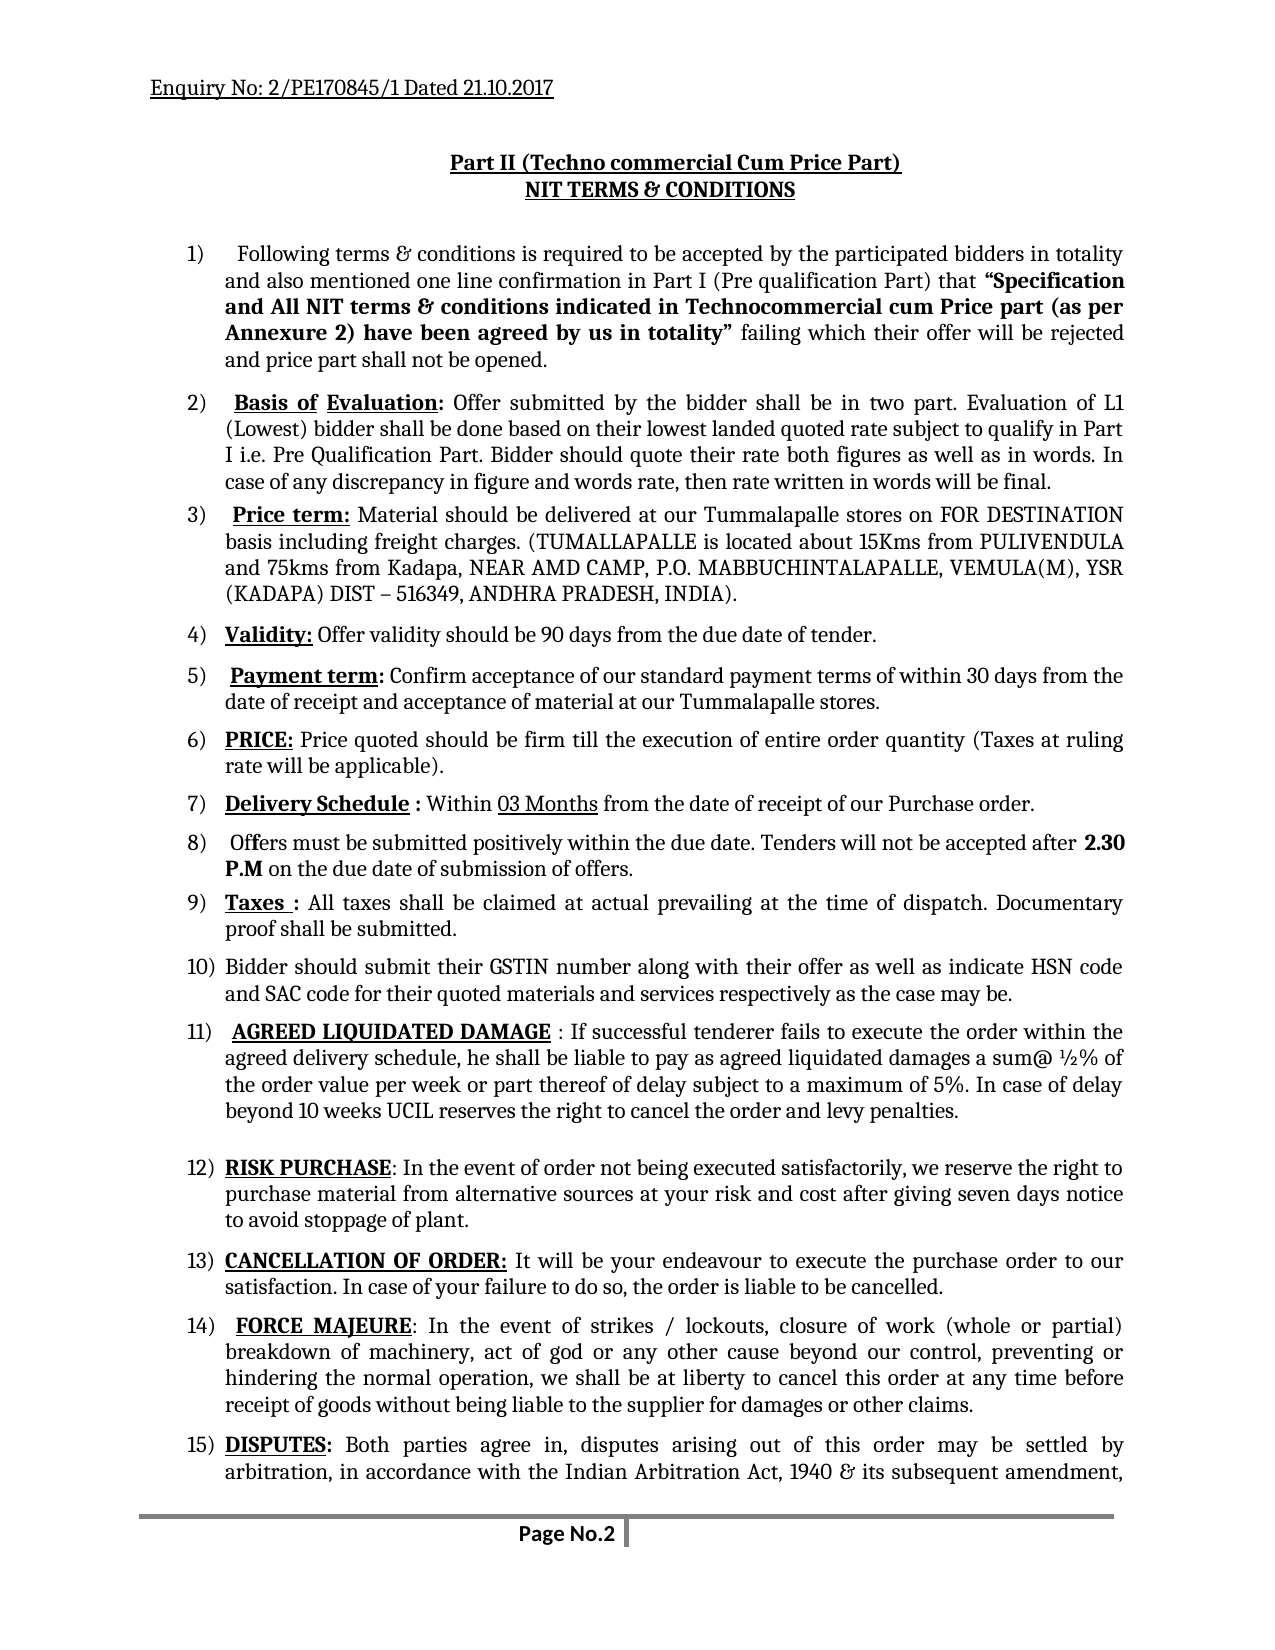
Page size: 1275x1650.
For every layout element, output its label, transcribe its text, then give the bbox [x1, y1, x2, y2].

list Offers must be submitted positively within the due date. Tenders will not be accepted after 2.30 P.M on the due date of submission of offers. [187, 829, 1125, 882]
list Validity: Offer validity should be 90 days from the due date of tender. [187, 622, 1125, 648]
list CANCELLATION OF ORDER: It will be your endeavour to execute the purchase order to our satisfaction. In case of your failure to do so, the order is liable to be cancelled. [187, 1248, 1125, 1300]
list Basis of Evaluation: Offer submitted by the bidder shall be in two part. Evaluation of L1 (Lowest) bidder shall be done based on their lowest landed quoted rate subject to qualify in Part I i.e. Pre Qualification Part. Bidder should quote their rate both figures as well as in words. In case of any discrepancy in figure and words rate, then rate written in words will be final. [187, 389, 1125, 495]
list AGREED LIQUIDATED DAMAGE : If successful tenderer fails to execute the order within the agreed delivery schedule, he shall be liable to pay as agreed liquidated damages a sum@ ½% of the order value per week or part thereof of delay subject to a maximum of 5%. In case of delay beyond 10 weeks UCIL reserves the right to cancel the order and levy penalties. [187, 1019, 1125, 1124]
list Payment term: Confirm acceptance of our standard payment terms of within 30 days from the date of receipt and acceptance of material at our Tummalapalle stores. [187, 663, 1125, 715]
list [187, 1432, 1125, 1485]
list Taxes : All taxes shall be claimed at actual prevailing at the time of dispatch. Documentary proof shall be submitted. [187, 889, 1125, 942]
list RISK PURCHASE: In the event of order not being executed satisfactorily, we reserve the right to purchase material from alternative sources at your risk and cost after giving seven days notice to avoid stoppage of plant. [187, 1154, 1125, 1233]
list Price term: Material should be delivered at our Tummalapalle stores on FOR DESTINATION basis including freight charges. (TUMALLAPALLE is located about 15Kms from PULIVENDULA and 75kms from Kadapa, NEAR AMD CAMP, P.O. MABBUCHINTALAPALLE, VEMULA(M), YSR (KADAPA) DIST – 516349, ANDHRA PRADESH, INDIA). [187, 502, 1125, 608]
text NIT TERMS & CONDITIONS [450, 176, 1125, 203]
text Part II (Techno commercial Cum Price Part) [375, 150, 1125, 176]
list Following terms & conditions is required to be accepted by the participated bidders in totality and also mentioned one line confirmation in Part I (Pre qualification Part) that “Specification and All NIT terms & conditions indicated in Technocommercial cum Price part (as per Annexure 2) have been agreed by us in totality” failing which their offer will be rejected and price part shall not be opened. [187, 241, 1125, 373]
list Bidder should submit their GSTIN number along with their offer as well as indicate HSN code and SAC code for their quoted materials and services respectively as the case may be. [187, 954, 1125, 1007]
list FORCE MAJEURE: In the event of strikes / lockouts, closure of work (whole or partial) breakdown of machinery, act of god or any other cause beyond our control, preventing or hindering the normal operation, we shall be at liberty to cancel this order at any time before receipt of goods without being liable to the supplier for damages or other claims. [187, 1312, 1125, 1418]
list PRICE: Price quoted should be firm till the execution of entire order quantity (Taxes at ruling rate will be applicable). [187, 726, 1125, 779]
list Delivery Schedule : Within 03 Months from the date of receipt of our Purchase order. [187, 791, 1125, 817]
